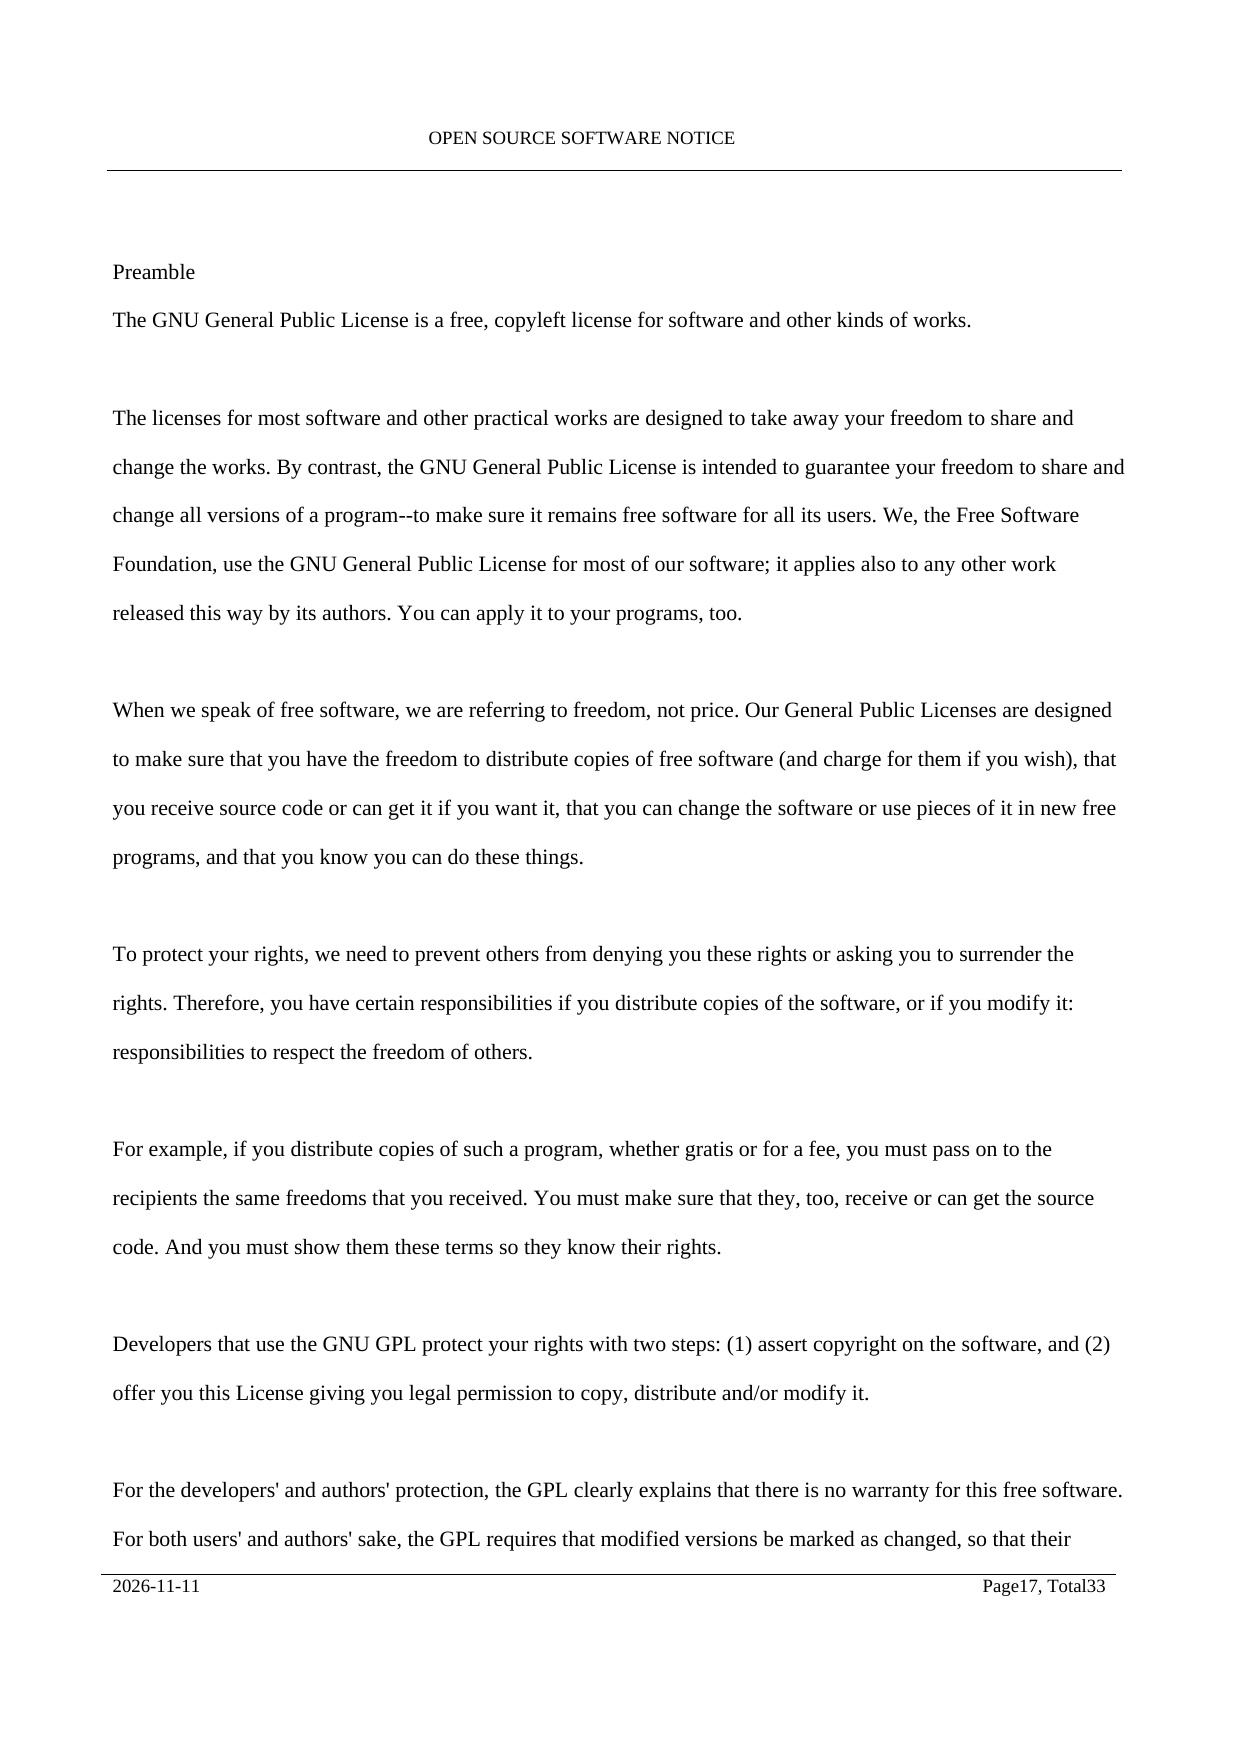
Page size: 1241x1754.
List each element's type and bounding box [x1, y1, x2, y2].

text [112, 206, 1128, 1555]
